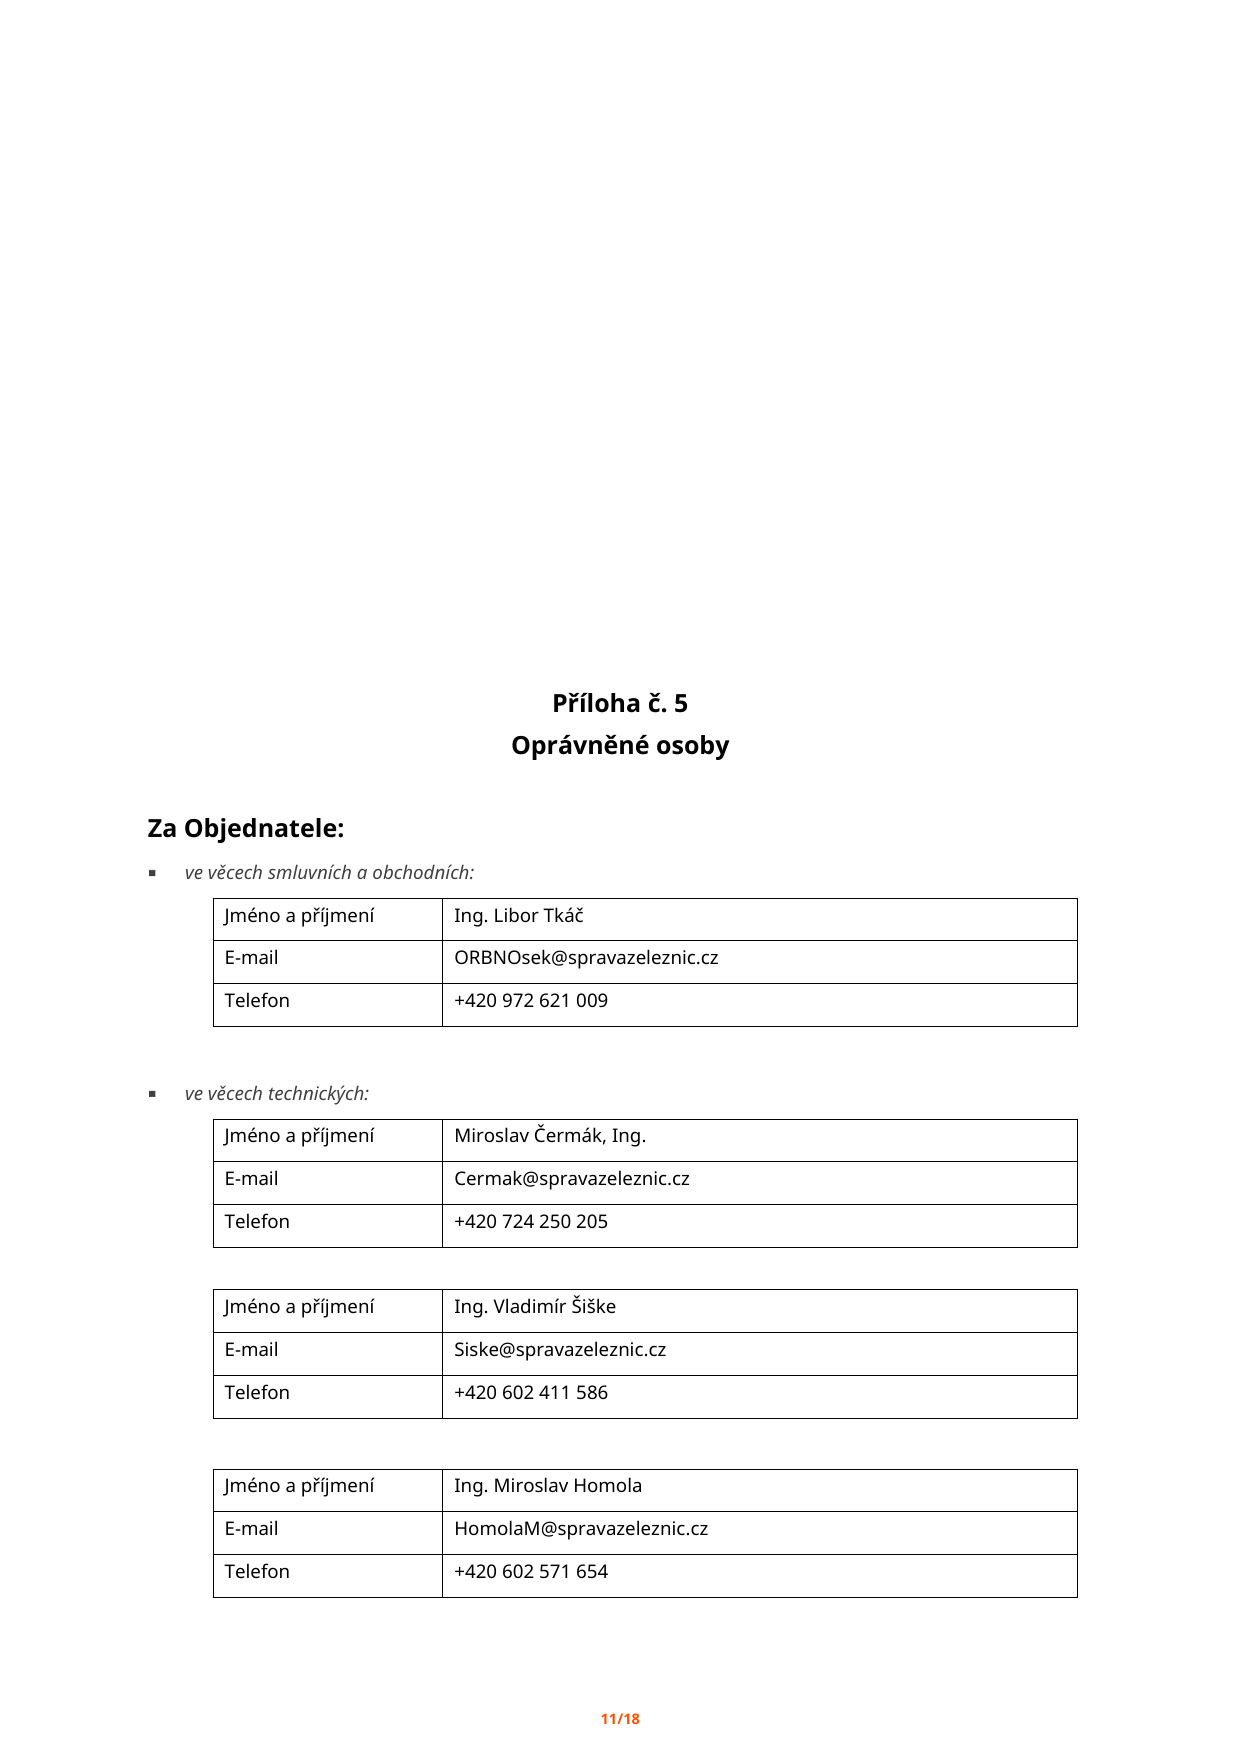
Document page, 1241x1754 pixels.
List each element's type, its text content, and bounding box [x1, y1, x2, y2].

table_cell +420 602 411 586 [443, 1376, 1077, 1417]
table_header Ing. Miroslav Homola [443, 1470, 1077, 1511]
table_cell Siske@spravazeleznic.cz [443, 1333, 1077, 1375]
table_cell +420 724 250 205 [443, 1205, 1077, 1247]
text Příloha č. 5 [148, 689, 1093, 718]
text Oprávněné osoby [148, 731, 1093, 760]
table_header Jméno a příjmení [214, 1290, 442, 1332]
table_cell Telefon [214, 1376, 442, 1417]
table_cell ORBNOsek@spravazeleznic.cz [443, 941, 1077, 983]
table_cell E-mail [214, 1162, 442, 1204]
table_cell E-mail [214, 1512, 442, 1554]
table_cell Telefon [214, 1205, 442, 1247]
table_header Jméno a příjmení [214, 1120, 442, 1161]
table_cell E-mail [214, 1333, 442, 1375]
table_cell Cermak@spravazeleznic.cz [443, 1162, 1077, 1204]
table_header Jméno a příjmení [214, 899, 442, 940]
table_header Ing. Vladimír Šiške [443, 1290, 1077, 1332]
subtitle ve věcech technických: [148, 1077, 1093, 1106]
table_header Jméno a příjmení [214, 1470, 442, 1511]
table_cell Telefon [214, 1555, 442, 1597]
text Za Objednatele: [148, 814, 1093, 843]
table_cell +420 602 571 654 [443, 1555, 1077, 1597]
table_cell HomolaM@spravazeleznic.cz [443, 1512, 1077, 1554]
table_cell Telefon [214, 984, 442, 1026]
table_cell +420 972 621 009 [443, 984, 1077, 1026]
table_cell E-mail [214, 941, 442, 983]
table_header Miroslav Čermák, Ing. [443, 1120, 1077, 1161]
table_header Ing. Libor Tkáč [443, 899, 1077, 940]
subtitle ve věcech smluvních a obchodních: [148, 856, 1093, 885]
